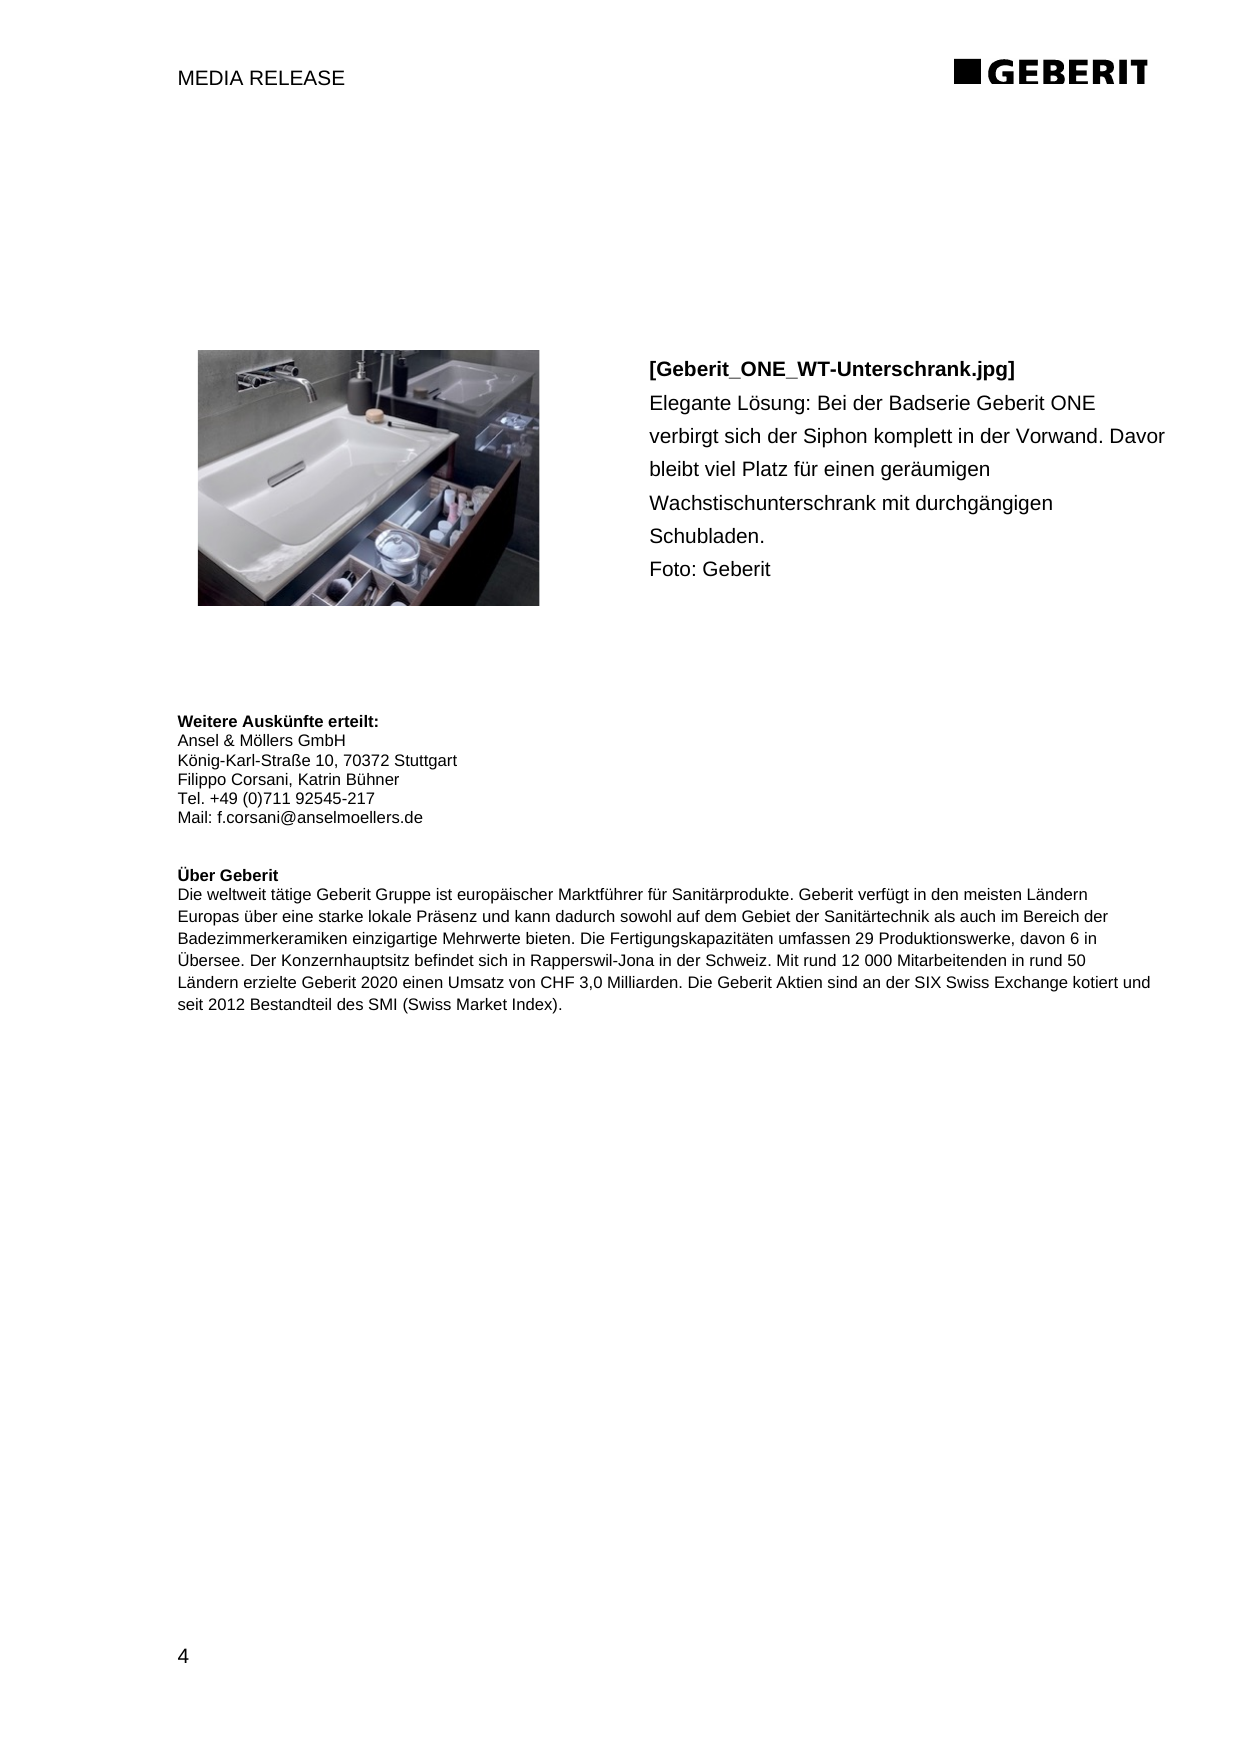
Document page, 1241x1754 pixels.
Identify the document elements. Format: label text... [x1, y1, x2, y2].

text Weitere Auskünfte erteilt: [177, 712, 1152, 731]
table_cell [Geberit_ONE_WT-Unterschrank.jpg] Elegante Lösung: Bei der Badserie Geberit ONE verbirgt sich der Siphon komplett in der Vorwand. Davor bleibt viel Platz für einen geräumigen Wachstischunterschrank mit durchgängigen Schubladen. Foto: Geberit [638, 350, 1177, 664]
picture [197, 350, 540, 606]
text Ansel & Möllers GmbH König-Karl-Straße 10, 70372 Stuttgart [177, 731, 1152, 769]
text Über Geberit [177, 865, 1152, 884]
table_cell [188, 350, 638, 664]
text Filippo Corsani, Katrin Bühner Tel. +49 (0)711 92545-217 [177, 769, 1152, 808]
text Die weltweit tätige Geberit Gruppe ist europäischer Marktführer für Sanitärprodukte. Geberit verfügt in den meisten Ländern Europas über eine starke lokale Präsenz und kann dadurch sowohl auf dem Gebiet der Sanitärtechnik als auch im Bereich der Badezimmerkeramiken einzigartige Mehrwerte bieten. Die Fertigungskapazitäten umfassen 29 Produktionswerke, davon 6 in Übersee. Der Konzernhauptsitz befindet sich in Rapperswil-Jona in der Schweiz. Mit rund 12 000 Mitarbeitenden in rund 50 Ländern erzielte Geberit 2020 einen Umsatz von CHF 3,0 Milliarden. Die Geberit Aktien sind an der SIX Swiss Exchange kotiert und seit 2012 Bestandteil des SMI (Swiss Market Index). [177, 885, 1152, 1014]
text Mail: f.corsani@anselmoellers.de [177, 808, 1152, 827]
picture [953, 58, 1148, 84]
